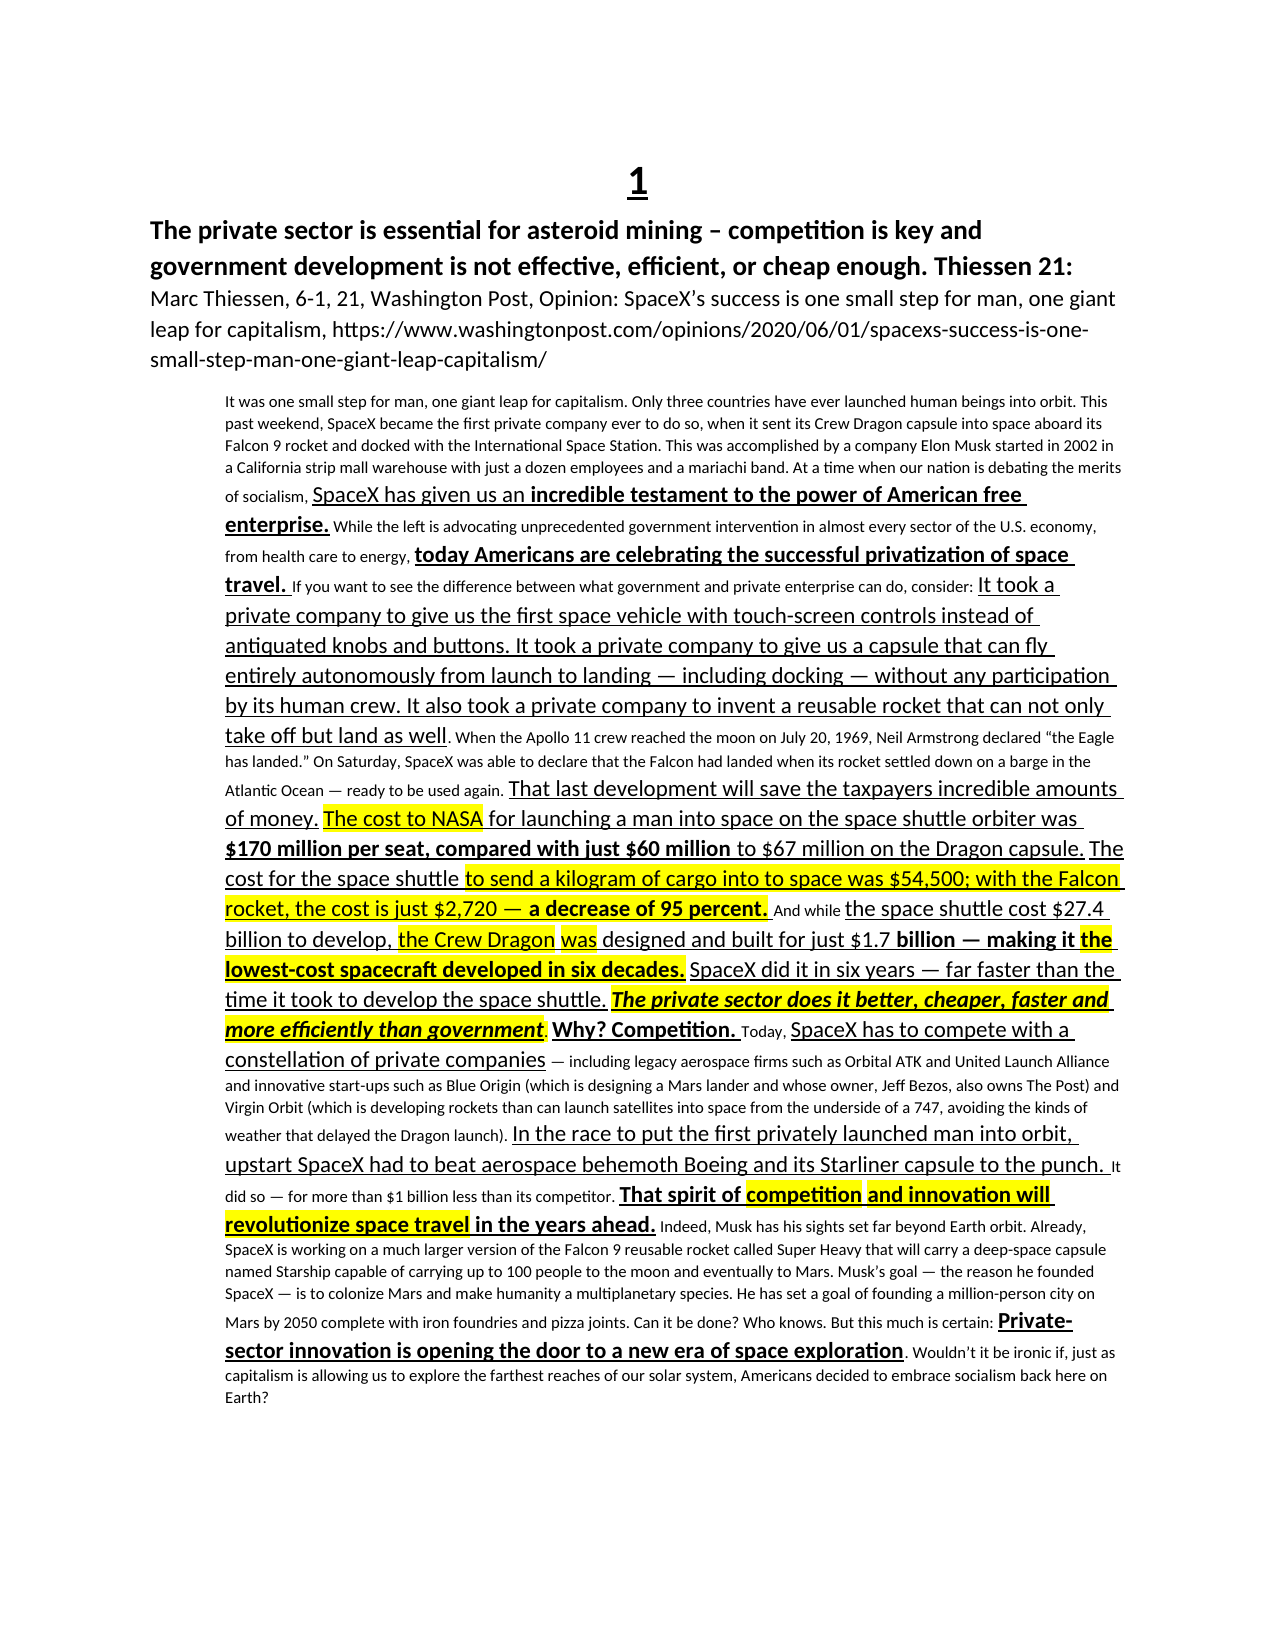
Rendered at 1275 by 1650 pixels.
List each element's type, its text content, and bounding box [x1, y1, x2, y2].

text It was one small step for man, one giant leap for capitalism. Only three countries have ever launched human beings into orbit. This past weekend, SpaceX became the first private company ever to do so, when it sent its Crew Dragon capsule into space aboard its Falcon 9 rocket and docked with the International Space Station. This was accomplished by a company Elon Musk started in 2002 in a California strip mall warehouse with just a dozen employees and a mariachi band. At a time when our nation is debating the merits of socialism, SpaceX has given us an incredible testament to the power of American free enterprise. While the left is advocating unprecedented government intervention in almost every sector of the U.S. economy, from health care to energy, today Americans are celebrating the successful privatization of space travel. If you want to see the difference between what government and private enterprise can do, consider: It took a private company to give us the first space vehicle with touch-screen controls instead of antiquated knobs and buttons. It took a private company to give us a capsule that can fly entirely autonomously from launch to landing — including docking — without any participation by its human crew. It also took a private company to invent a reusable rocket that can not only take off but land as well. When the Apollo 11 crew reached the moon on July 20, 1969, Neil Armstrong declared “the Eagle has landed.” On Saturday, SpaceX was able to declare that the Falcon had landed when its rocket settled down on a barge in the Atlantic Ocean — ready to be used again. That last development will save the taxpayers incredible amounts of money. The cost to NASA for launching a man into space on the space shuttle orbiter was $170 million per seat, compared with just $60 million to $67 million on the Dragon capsule. The cost for the space shuttle to send a kilogram of cargo into to space was $54,500; with the Falcon rocket, the cost is just $2,720 — a decrease of 95 percent. And while the space shuttle cost $27.4 billion to develop, the Crew Dragon was designed and built for just $1.7 billion — making it the lowest-cost spacecraft developed in six decades. SpaceX did it in six years — far faster than the time it took to develop the space shuttle. The private sector does it better, cheaper, faster and more efficiently than government. Why? Competition. Today, SpaceX has to compete with a constellation of private companies — including legacy aerospace firms such as Orbital ATK and United Launch Alliance and innovative start-ups such as Blue Origin (which is designing a Mars lander and whose owner, Jeff Bezos, also owns The Post) and Virgin Orbit (which is developing rockets than can launch satellites into space from the underside of a 747, avoiding the kinds of weather that delayed the Dragon launch). In the race to put the first privately launched man into orbit, upstart SpaceX had to beat aerospace behemoth Boeing and its Starliner capsule to the punch. It did so — for more than $1 billion less than its competitor. That spirit of competition and innovation will revolutionize space travel in the years ahead. Indeed, Musk has his sights set far beyond Earth orbit. Already, SpaceX is working on a much larger version of the Falcon 9 reusable rocket called Super Heavy that will carry a deep-space capsule named Starship capable of carrying up to 100 people to the moon and eventually to Mars. Musk’s goal — the reason he founded SpaceX — is to colonize Mars and make humanity a multiplanetary species. He has set a goal of founding a million-person city on Mars by 2050 complete with iron foundries and pizza joints. Can it be done? Who knows. But this much is certain: Private-sector innovation is opening the door to a new era of space exploration. Wouldn’t it be ironic if, just as capitalism is allowing us to explore the farthest reaches of our solar system, Americans decided to embrace socialism back here on Earth? [225, 392, 1125, 888]
text Marc Thiessen, 6-1, 21, Washington Post, Opinion: SpaceX’s success is one small step for man, one giant leap for capitalism, https://www.washingtonpost.com/opinions/2020/06/01/spacexs-success-is-one-small-step-man-one-giant-leap-capitalism/ [150, 284, 1125, 373]
text It was one small step for man, one giant leap for capitalism. Only three countries have ever launched human beings into orbit. This past weekend, SpaceX became the first private company ever to do so, when it sent its Crew Dragon capsule into space aboard its Falcon 9 rocket and docked with the International Space Station. This was accomplished by a company Elon Musk started in 2002 in a California strip mall warehouse with just a dozen employees and a mariachi band. At a time when our nation is debating the merits of socialism, SpaceX has given us an incredible testament to the power of American free enterprise. While the left is advocating unprecedented government intervention in almost every sector of the U.S. economy, from health care to energy, today Americans are celebrating the successful privatization of space travel. If you want to see the difference between what government and private enterprise can do, consider: It took a private company to give us the first space vehicle with touch-screen controls instead of antiquated knobs and buttons. It took a private company to give us a capsule that can fly entirely autonomously from launch to landing — including docking — without any participation by its human crew. It also took a private company to invent a reusable rocket that can not only take off but land as well. When the Apollo 11 crew reached the moon on July 20, 1969, Neil Armstrong declared “the Eagle has landed.” On Saturday, SpaceX was able to declare that the Falcon had landed when its rocket settled down on a barge in the Atlantic Ocean — ready to be used again. That last development will save the taxpayers incredible amounts of money. The cost to NASA for launching a man into space on the space shuttle orbiter was $170 million per seat, compared with just $60 million to $67 million on the Dragon capsule. The cost for the space shuttle to send a kilogram of cargo into to space was $54,500; with the Falcon rocket, the cost is just $2,720 — a decrease of 95 percent. And while the space shuttle cost $27.4 billion to develop, the Crew Dragon was designed and built for just $1.7 billion — making it the lowest-cost spacecraft developed in six decades. SpaceX did it in six years — far faster than the time it took to develop the space shuttle. The private sector does it better, cheaper, faster and more efficiently than government. Why? Competition. Today, SpaceX has to compete with a constellation of private companies — including legacy aerospace firms such as Orbital ATK and United Launch Alliance and innovative start-ups such as Blue Origin (which is designing a Mars lander and whose owner, Jeff Bezos, also owns The Post) and Virgin Orbit (which is developing rockets than can launch satellites into space from the underside of a 747, avoiding the kinds of weather that delayed the Dragon launch). In the race to put the first privately launched man into orbit, upstart SpaceX had to beat aerospace behemoth Boeing and its Starliner capsule to the punch. It did so — for more than $1 billion less than its competitor. That spirit of competition and innovation will revolutionize space travel in the years ahead. Indeed, Musk has his sights set far beyond Earth orbit. Already, SpaceX is working on a much larger version of the Falcon 9 reusable rocket called Super Heavy that will carry a deep-space capsule named Starship capable of carrying up to 100 people to the moon and eventually to Mars. Musk’s goal — the reason he founded SpaceX — is to colonize Mars and make humanity a multiplanetary species. He has set a goal of founding a million-person city on Mars by 2050 complete with iron foundries and pizza joints. Can it be done? Who knows. But this much is certain: Private-sector innovation is opening the door to a new era of space exploration. Wouldn’t it be ironic if, just as capitalism is allowing us to explore the farthest reaches of our solar system, Americans decided to embrace socialism back here on Earth? [225, 890, 1125, 1408]
text The private sector is essential for asteroid mining – competition is key and government development is not effective, efficient, or cheap enough. Thiessen 21: [150, 213, 1125, 282]
subtitle 1 [150, 154, 1125, 205]
